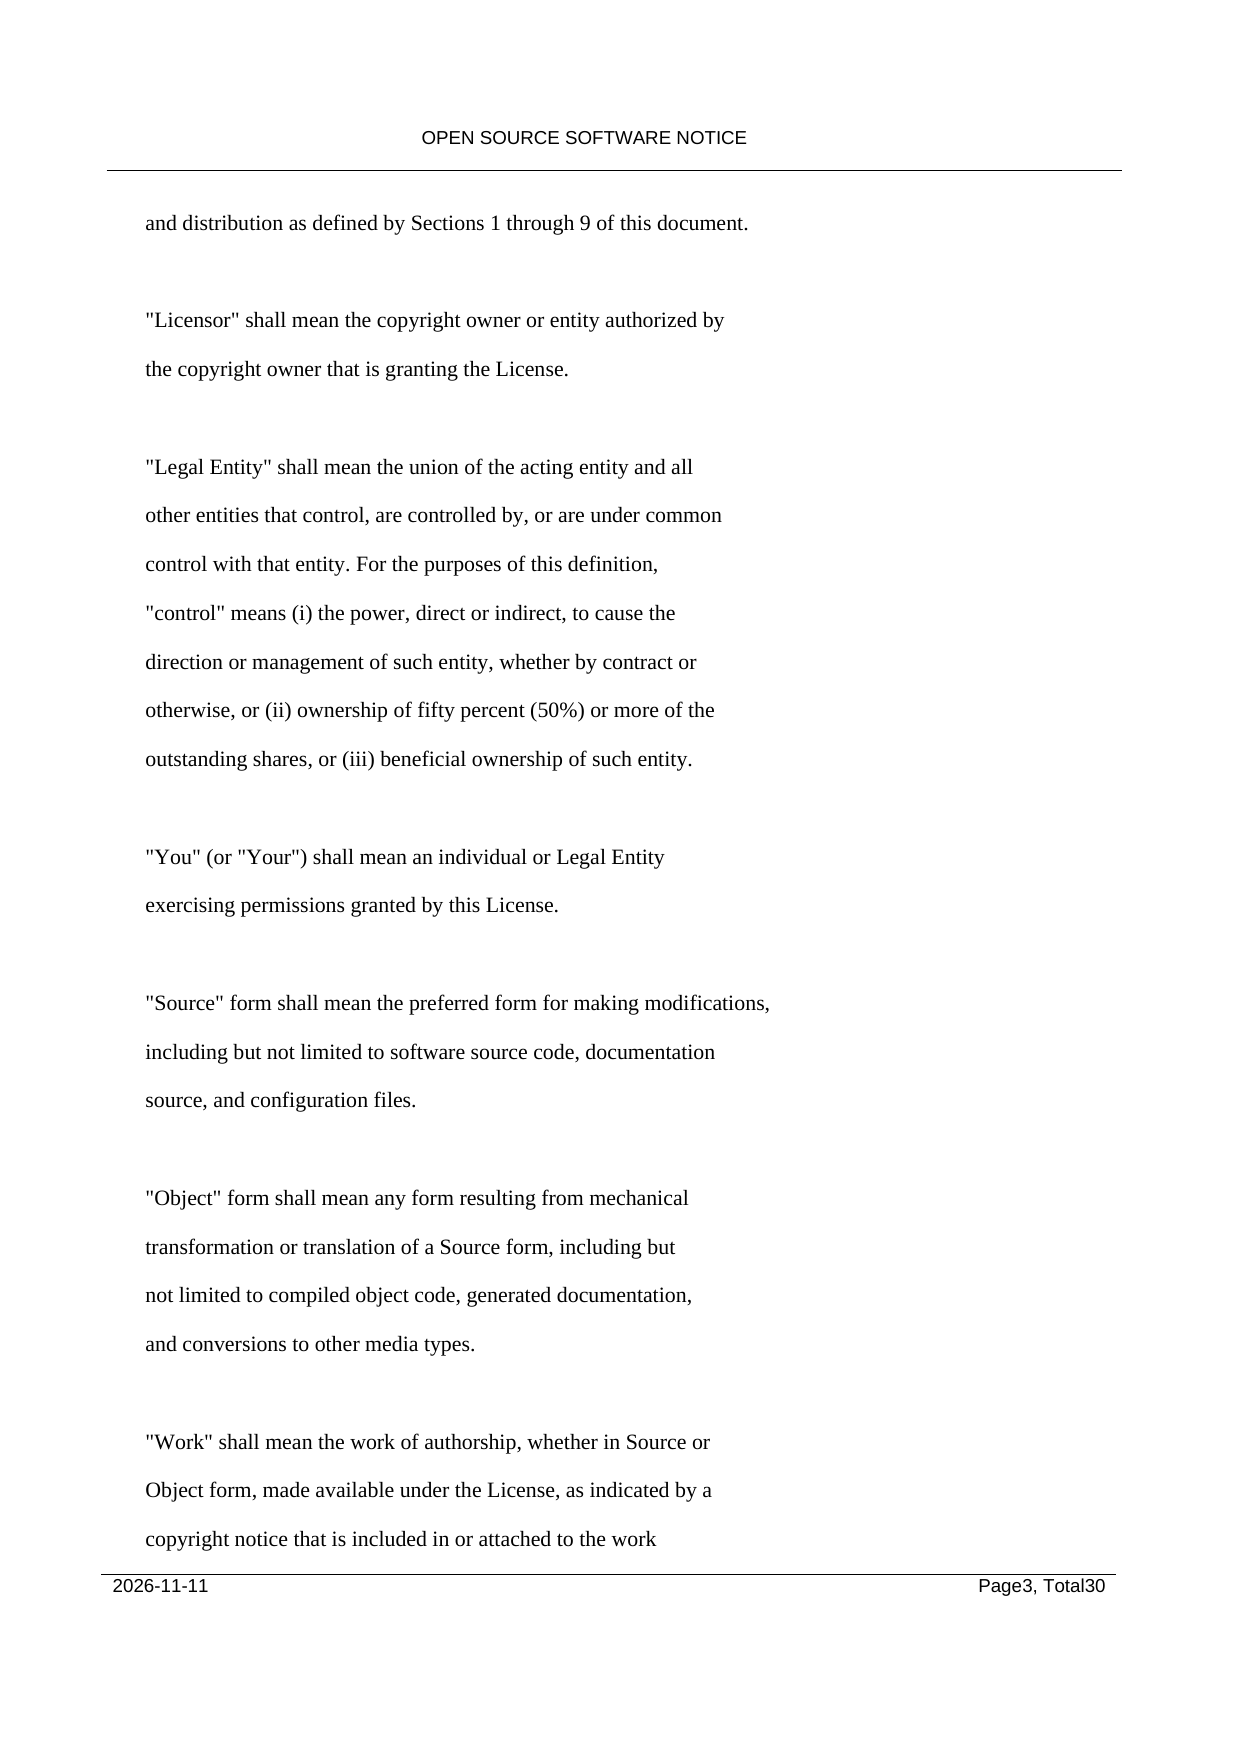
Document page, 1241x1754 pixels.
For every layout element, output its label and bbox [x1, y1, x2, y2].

text [112, 206, 1128, 1555]
